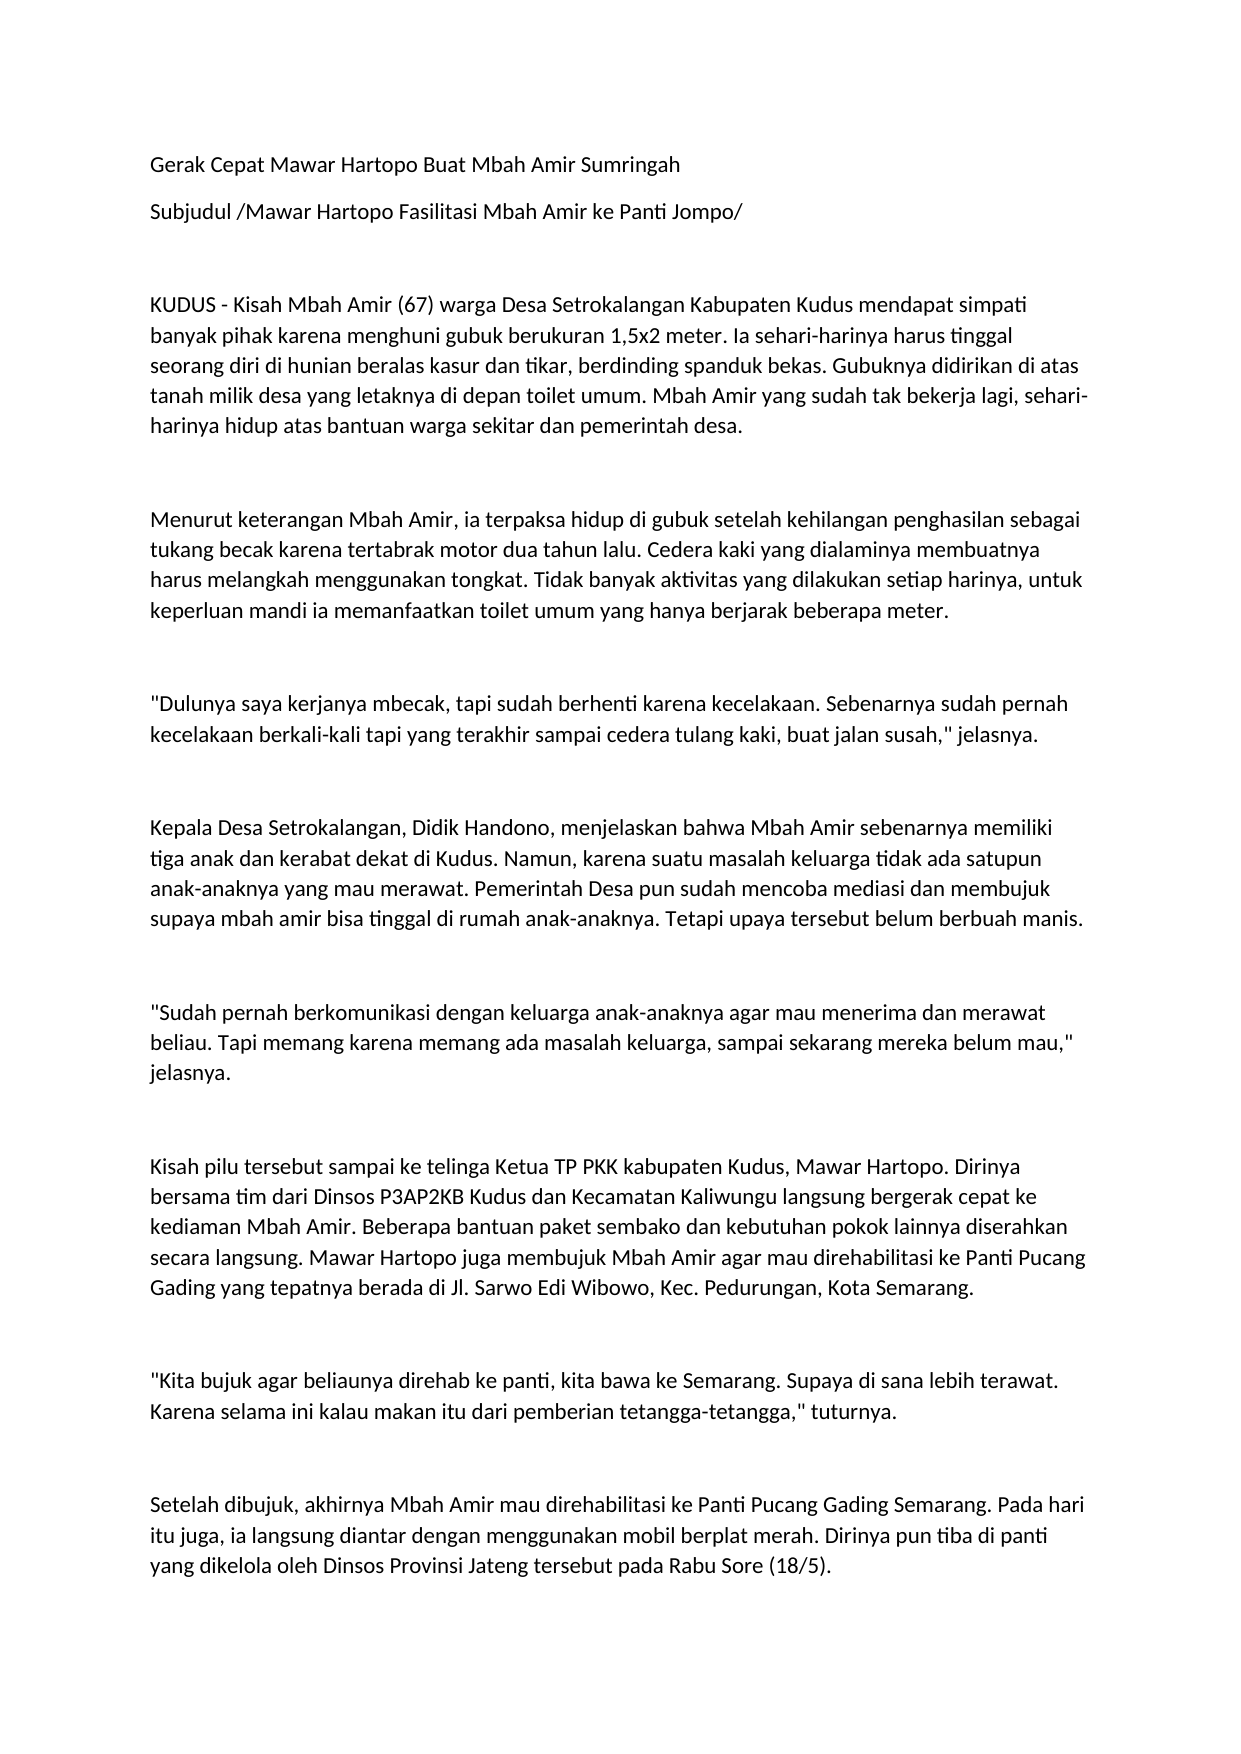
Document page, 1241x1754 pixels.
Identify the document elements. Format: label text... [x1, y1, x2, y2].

text KUDUS - Kisah Mbah Amir (67) warga Desa Setrokalangan Kabupaten Kudus mendapat simpati banyak pihak karena menghuni gubuk berukuran 1,5x2 meter. Ia sehari-harinya harus tinggal seorang diri di hunian beralas kasur dan tikar, berdinding spanduk bekas. Gubuknya didirikan di atas tanah milik desa yang letaknya di depan toilet umum. Mbah Amir yang sudah tak bekerja lagi, sehari-harinya hidup atas bantuan warga sekitar dan pemerintah desa. [150, 291, 1090, 439]
text "Sudah pernah berkomunikasi dengan keluarga anak-anaknya agar mau menerima dan merawat beliau. Tapi memang karena memang ada masalah keluarga, sampai sekarang mereka belum mau," jelasnya. [150, 998, 1090, 1086]
text "Dulunya saya kerjanya mbecak, tapi sudah berhenti karena kecelakaan. Sebenarnya sudah pernah kecelakaan berkali-kali tapi yang terakhir sampai cedera tulang kaki, buat jalan susah," jelasnya. [150, 689, 1090, 748]
text Gerak Cepat Mawar Hartopo Buat Mbah Amir Sumringah [150, 150, 1090, 178]
text Kisah pilu tersebut sampai ke telinga Ketua TP PKK kabupaten Kudus, Mawar Hartopo. Dirinya bersama tim dari Dinsos P3AP2KB Kudus dan Kecamatan Kaliwungu langsung bergerak cepat ke kediaman Mbah Amir. Beberapa bantuan paket sembako dan kebutuhan pokok lainnya diserahkan secara langsung. Mawar Hartopo juga membujuk Mbah Amir agar mau direhabilitasi ke Panti Pucang Gading yang tepatnya berada di Jl. Sarwo Edi Wibowo, Kec. Pedurungan, Kota Semarang. [150, 1152, 1090, 1301]
text Kepala Desa Setrokalangan, Didik Handono, menjelaskan bahwa Mbah Amir sebenarnya memiliki tiga anak dan kerabat dekat di Kudus. Namun, karena suatu masalah keluarga tidak ada satupun anak-anaknya yang mau merawat. Pemerintah Desa pun sudah mencoba mediasi dan membujuk supaya mbah amir bisa tinggal di rumah anak-anaknya. Tetapi upaya tersebut belum berbuah manis. [150, 813, 1090, 932]
text "Kita bujuk agar beliaunya direhab ke panti, kita bawa ke Semarang. Supaya di sana lebih terawat. Karena selama ini kalau makan itu dari pemberian tetangga-tetangga," tuturnya. [150, 1367, 1090, 1425]
text Setelah dibujuk, akhirnya Mbah Amir mau direhabilitasi ke Panti Pucang Gading Semarang. Pada hari itu juga, ia langsung diantar dengan menggunakan mobil berplat merah. Dirinya pun tiba di panti yang dikelola oleh Dinsos Provinsi Jateng tersebut pada Rabu Sore (18/5). [150, 1491, 1090, 1579]
text Menurut keterangan Mbah Amir, ia terpaksa hidup di gubuk setelah kehilangan penghasilan sebagai tukang becak karena tertabrak motor dua tahun lalu. Cedera kaki yang dialaminya membuatnya harus melangkah menggunakan tongkat. Tidak banyak aktivitas yang dilakukan setiap harinya, untuk keperluan mandi ia memanfaatkan toilet umum yang hanya berjarak beberapa meter. [150, 505, 1090, 624]
text Subjudul /Mawar Hartopo Fasilitasi Mbah Amir ke Panti Jompo/ [150, 197, 1090, 225]
